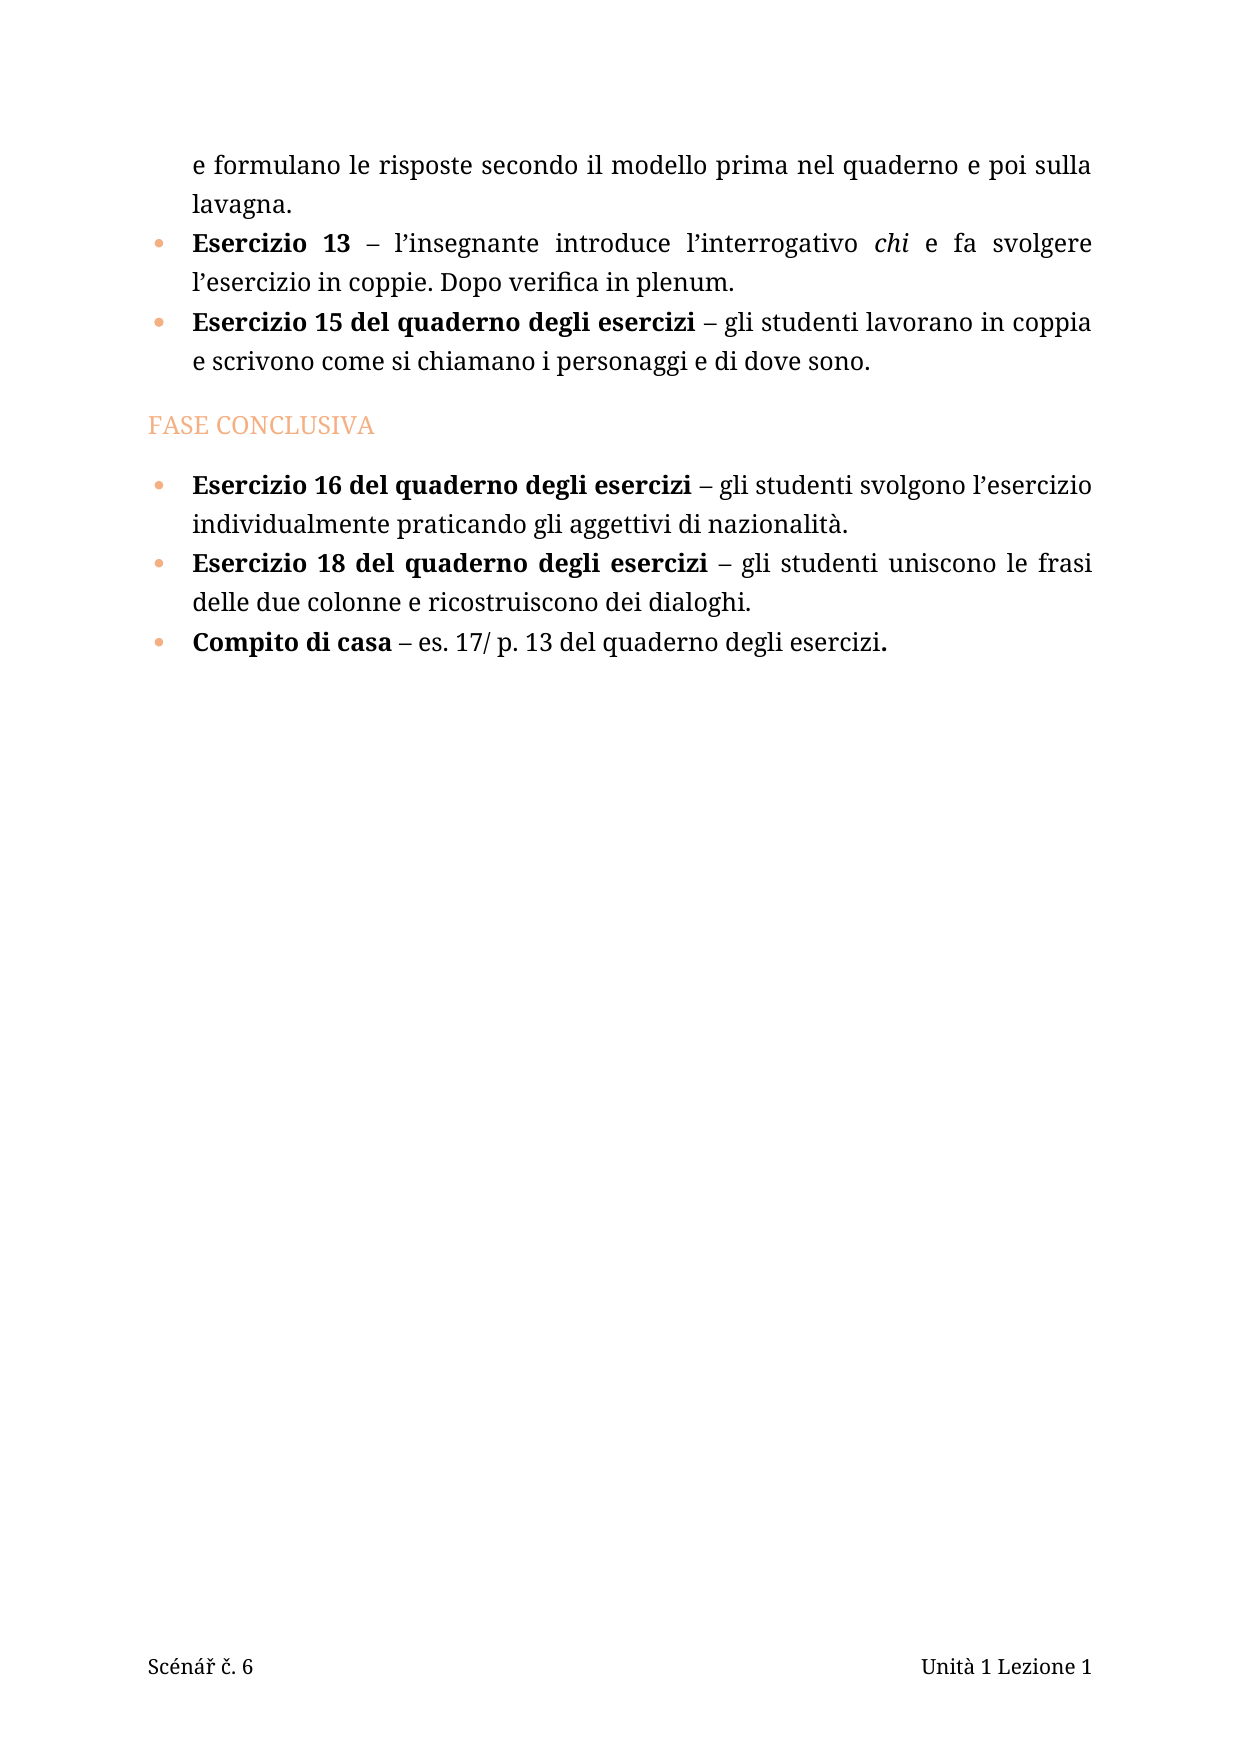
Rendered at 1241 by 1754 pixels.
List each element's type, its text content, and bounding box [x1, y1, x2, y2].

list Esercizio 13 – l’insegnante introduce l’interrogativo chi e fa svolgere l’esercizio in coppie. Dopo verifica in plenum. [154, 226, 1093, 299]
list Compito di casa – es. 17/ p. 13 del quaderno degli esercizi. [154, 624, 1093, 658]
list Esercizio 15 del quaderno degli esercizi – gli studenti lavorano in coppia e scrivono come si chiamano i personaggi e di dove sono. [154, 304, 1093, 377]
list Esercizio 16 del quaderno degli esercizi – gli studenti svolgono l’esercizio individualmente praticando gli aggettivi di nazionalità. [154, 468, 1093, 541]
list Esercizio 18 del quaderno degli esercizi – gli studenti uniscono le frasi delle due colonne e ricostruiscono dei dialoghi. [154, 546, 1093, 619]
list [154, 148, 1093, 221]
text FASE CONCLUSIVA [148, 408, 1093, 442]
